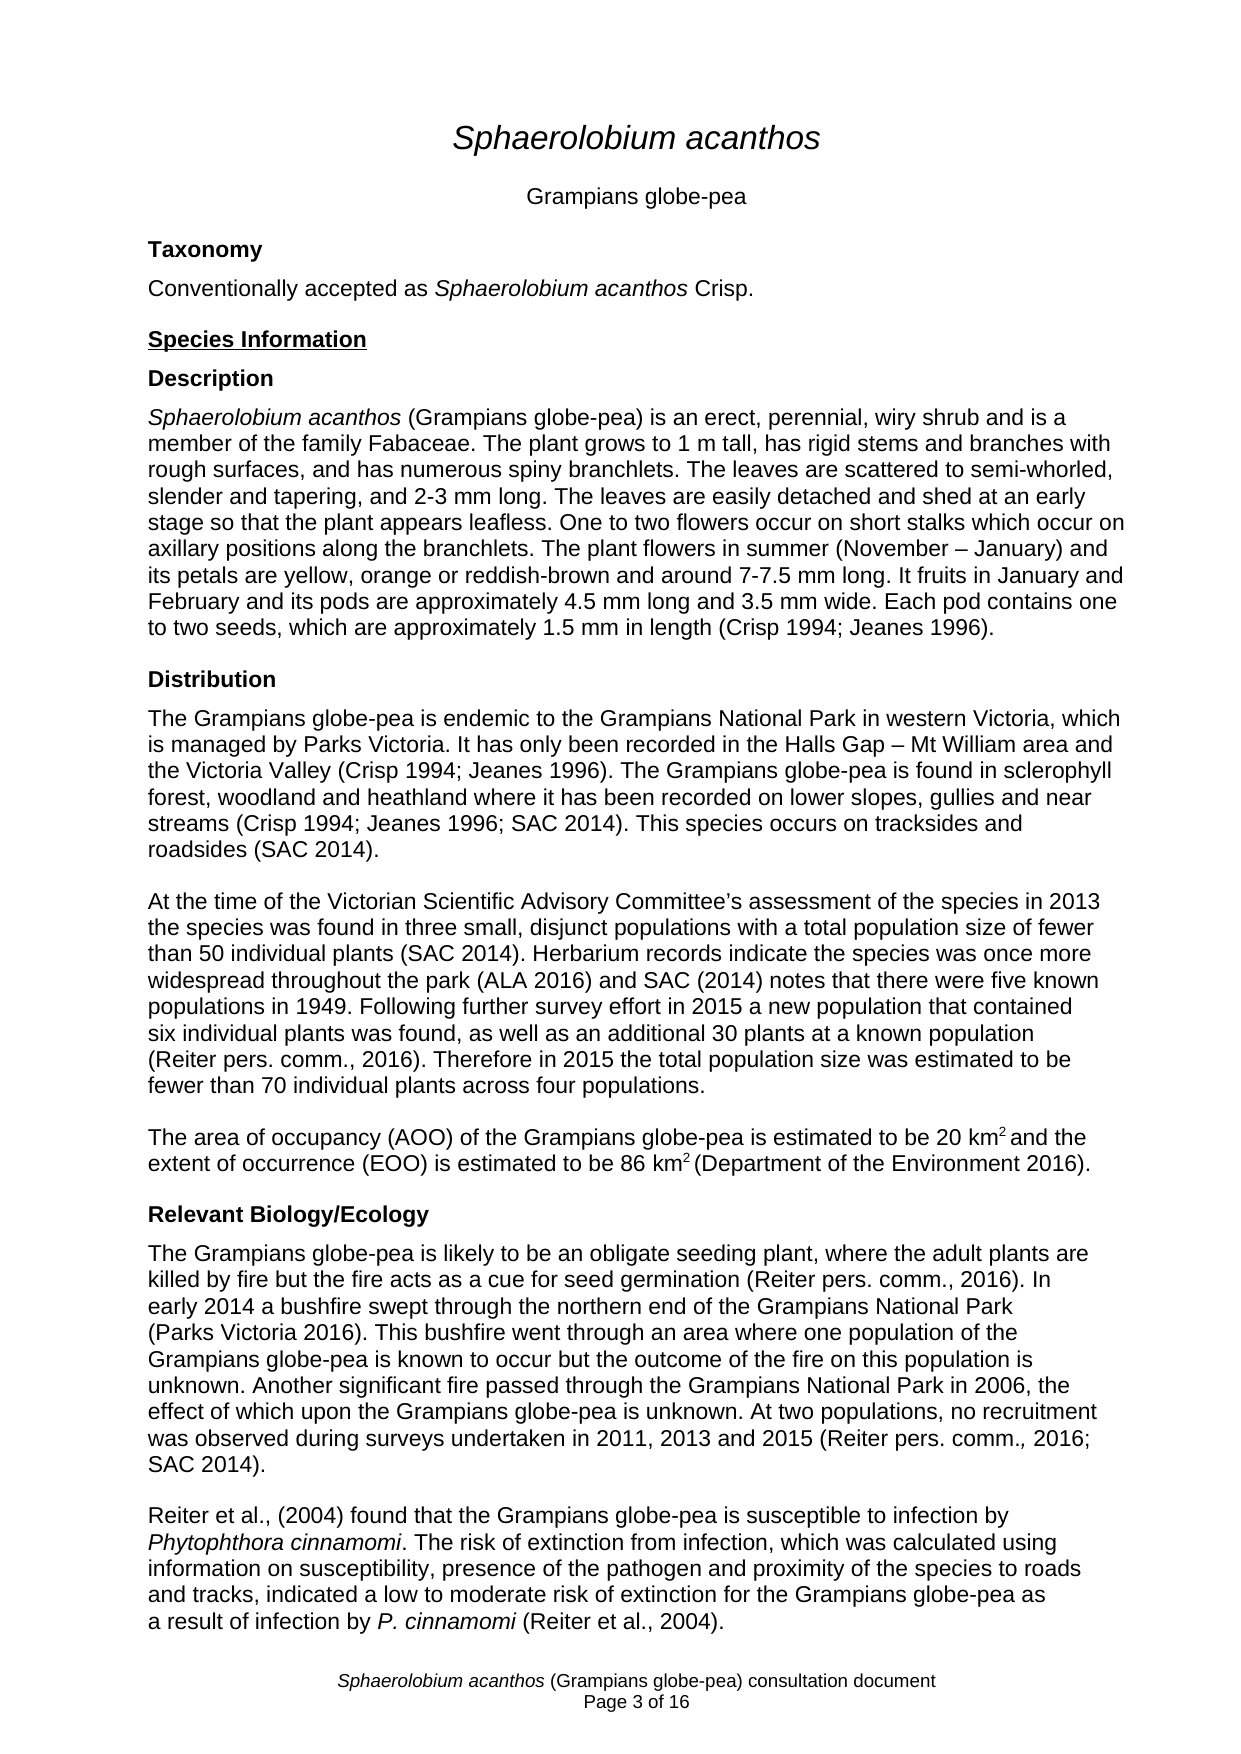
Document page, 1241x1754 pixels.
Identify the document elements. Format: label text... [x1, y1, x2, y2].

text Sphaerolobium acanthos [148, 118, 1125, 157]
subtitle Taxonomy [148, 236, 1125, 262]
subtitle Description [148, 365, 1125, 391]
text The area of occupancy (AOO) of the Grampians globe-pea is estimated to be 20 km2 and the extent of occurrence (EOO) is estimated to be 86 km2 (Department of the Environment 2016). [148, 1123, 1125, 1176]
text Grampians globe-pea [148, 183, 1125, 209]
text The Grampians globe-pea is endemic to the Grampians National Park in western Victoria, which is managed by Parks Victoria. It has only been recorded in the Halls Gap – Mt William area and the Victoria Valley (Crisp 1994; Jeanes 1996). The Grampians globe-pea is found in sclerophyll forest, woodland and heathland where it has been recorded on lower slopes, gullies and near streams (Crisp 1994; Jeanes 1996; SAC 2014). This species occurs on tracksides and roadsides (SAC 2014). [148, 704, 1125, 863]
text At the time of the Victorian Scientific Advisory Committee’s assessment of the species in 2013 the species was found in three small, disjunct populations with a total population size of fewer than 50 individual plants (SAC 2014). Herbarium records indicate the species was once more widespread throughout the park (ALA 2016) and SAC (2014) notes that there were five known populations in 1949. Following further survey effort in 2015 a new population that contained six individual plants was found, as well as an additional 30 plants at a known population (Reiter pers. comm., 2016). Therefore in 2015 the total population size was estimated to be fewer than 70 individual plants across four populations. [148, 888, 1125, 1098]
subtitle Distribution [148, 666, 1125, 692]
subtitle Relevant Biology/Ecology [148, 1201, 1125, 1228]
text Reiter et al., (2004) found that the Grampians globe-pea is susceptible to infection by Phytophthora cinnamomi. The risk of extinction from infection, which was calculated using information on susceptibility, presence of the pathogen and proximity of the species to roads and tracks, indicated a low to moderate risk of extinction for the Grampians globe-pea as a result of infection by P. cinnamomi (Reiter et al., 2004). [148, 1502, 1125, 1634]
subtitle Species Information [148, 326, 1125, 352]
text Sphaerolobium acanthos (Grampians globe-pea) is an erect, perennial, wiry shrub and is a member of the family Fabaceae. The plant grows to 1 m tall, has rigid stems and branches with rough surfaces, and has numerous spiny branchlets. The leaves are scattered to semi-whorled, slender and tapering, and 2-3 mm long. The leaves are easily detached and shed at an early stage so that the plant appears leafless. One to two flowers occur on short stalks which occur on axillary positions along the branchlets. The plant flowers in summer (November – January) and its petals are yellow, orange or reddish-brown and around 7-7.5 mm long. It fruits in January and February and its pods are approximately 4.5 mm long and 3.5 mm wide. Each pod contains one to two seeds, which are approximately 1.5 mm in length (Crisp 1994; Jeanes 1996). [148, 403, 1125, 641]
text The Grampians globe-pea is likely to be an obligate seeding plant, where the adult plants are killed by fire but the fire acts as a cue for seed germination (Reiter pers. comm., 2016). In early 2014 a bushfire swept through the northern end of the Grampians National Park (Parks Victoria 2016). This bushfire went through an area where one population of the Grampians globe-pea is known to occur but the outcome of the fire on this population is unknown. Another significant fire passed through the Grampians National Park in 2006, the effect of which upon the Grampians globe-pea is unknown. At two populations, no recruitment was observed during surveys undertaken in 2011, 2013 and 2015 (Reiter pers. comm., 2016; SAC 2014). [148, 1240, 1125, 1477]
text Conventionally accepted as Sphaerolobium acanthos Crisp. [148, 274, 1125, 301]
